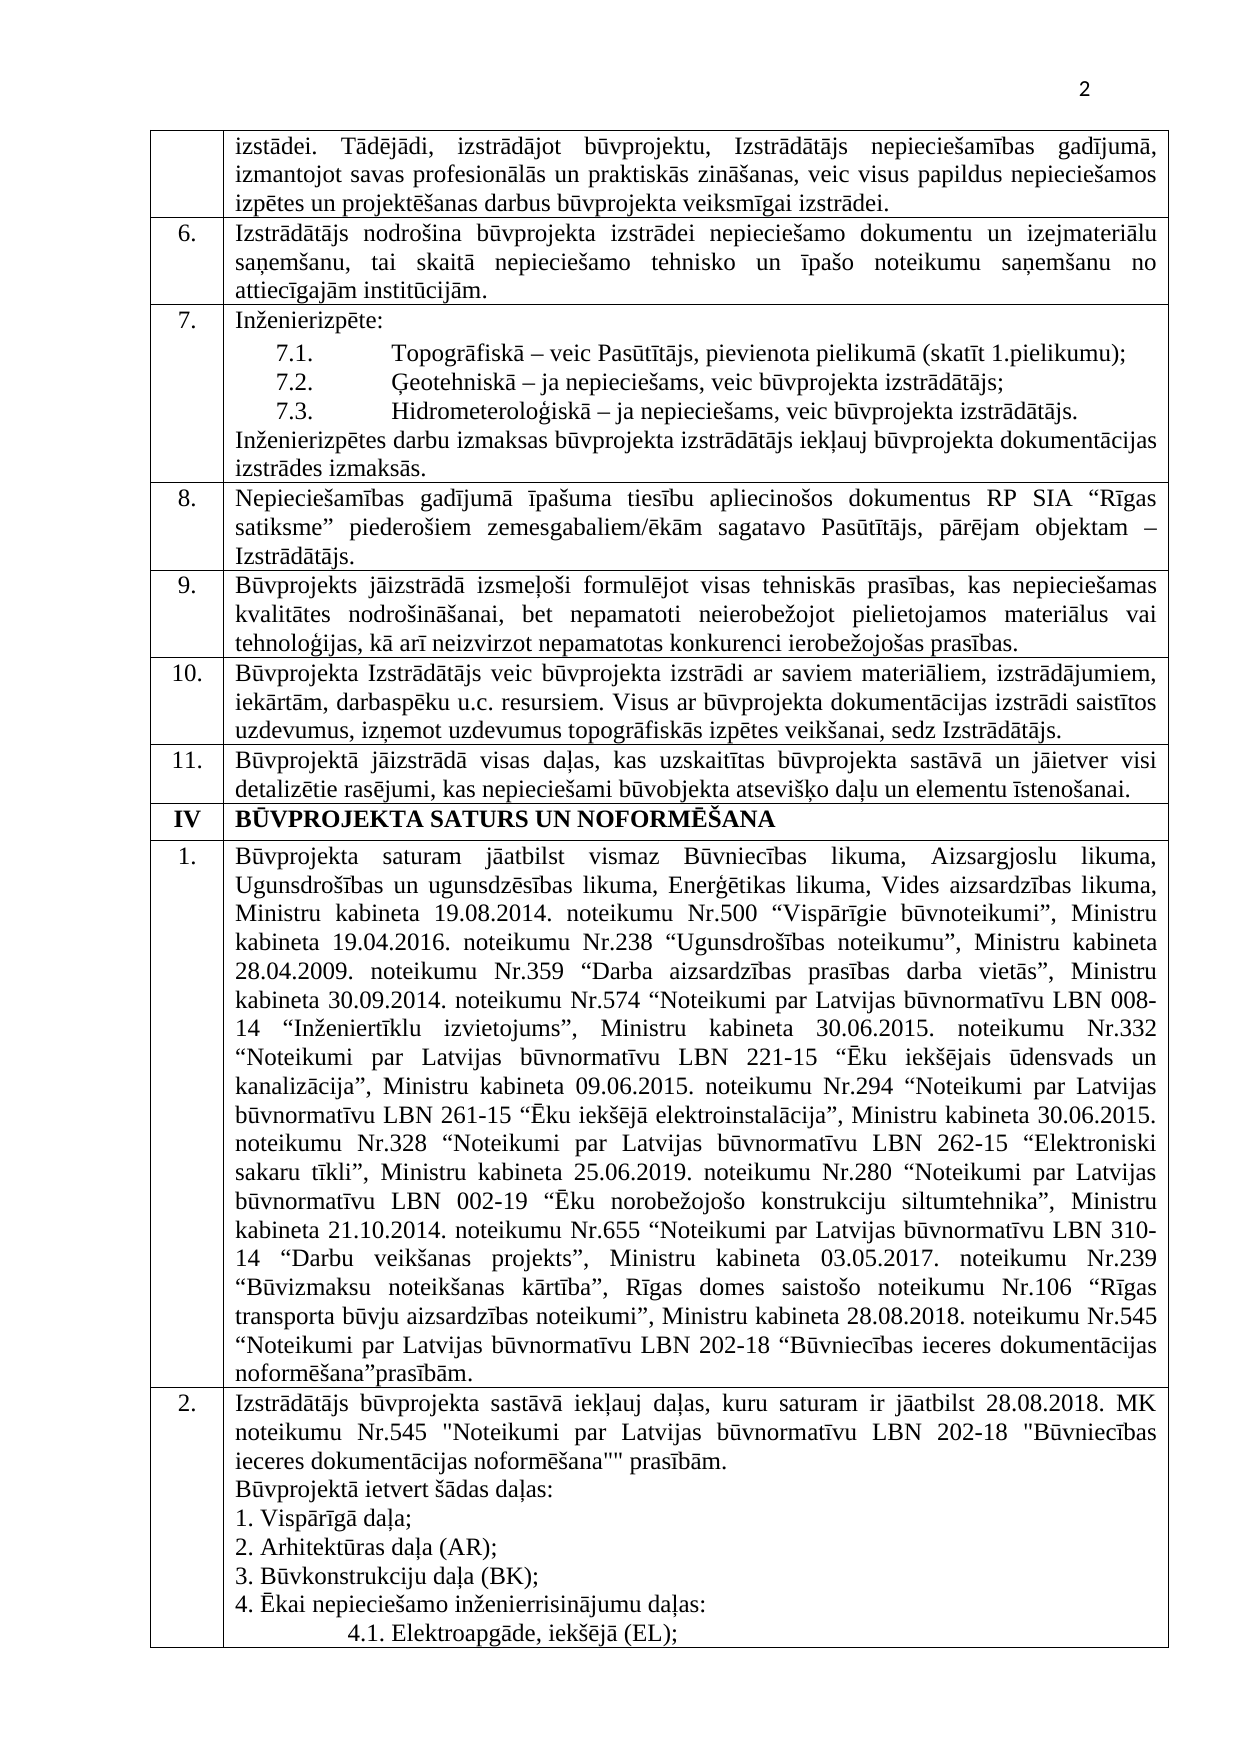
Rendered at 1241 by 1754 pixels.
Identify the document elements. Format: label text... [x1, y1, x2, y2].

table_cell Inženierizpēte: Topogrāfiskā – veic Pasūtītājs, pievienota pielikumā (skatīt 1.pielikumu); Ģeotehniskā – ja nepieciešams, veic būvprojekta izstrādātājs; Hidrometeroloģiskā – ja nepieciešams, veic būvprojekta izstrādātājs. Inženierizpētes darbu izmaksas būvprojekta izstrādātājs iekļauj būvprojekta dokumentācijas izstrādes izmaksās. [224, 305, 1168, 482]
table_cell 10. [151, 658, 223, 744]
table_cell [224, 131, 1168, 217]
table_cell 2. [151, 1388, 223, 1647]
table_cell 6. [151, 218, 223, 304]
table_cell IV [151, 804, 223, 840]
table_cell BŪVPROJEKTA SATURS UN NOFORMĒŠANA [224, 804, 1168, 840]
table_cell Izstrādātājs nodrošina būvprojekta izstrādei nepieciešamo dokumentu un izejmateriālu saņemšanu, tai skaitā nepieciešamo tehnisko un īpašo noteikumu saņemšanu no attiecīgajām institūcijām. [224, 218, 1168, 304]
table_cell 9. [151, 571, 223, 657]
table_cell Nepieciešamības gadījumā īpašuma tiesību apliecinošos dokumentus RP SIA “Rīgas satiksme” piederošiem zemesgabaliem/ēkām sagatavo Pasūtītājs, pārējam objektam – Izstrādātājs. [224, 483, 1168, 569]
table_cell 11. [151, 745, 223, 803]
table_cell 5. [151, 131, 223, 217]
table_cell Būvprojektā jāizstrādā visas daļas, kas uzskaitītas būvprojekta sastāvā un jāietver visi detalizētie rasējumi, kas nepieciešami būvobjekta atsevišķo daļu un elementu īstenošanai. [224, 745, 1168, 803]
table_cell 8. [151, 483, 223, 569]
table_cell Būvprojekta Izstrādātājs veic būvprojekta izstrādi ar saviem materiāliem, izstrādājumiem, iekārtām, darbaspēku u.c. resursiem. Visus ar būvprojekta dokumentācijas izstrādi saistītos uzdevumus, izņemot uzdevumus topogrāfiskās izpētes veikšanai, sedz Izstrādātājs. [224, 658, 1168, 744]
table_cell Būvprojekts jāizstrādā izsmeļoši formulējot visas tehniskās prasības, kas nepieciešamas kvalitātes nodrošināšanai, bet nepamatoti neierobežojot pielietojamos materiālus vai tehnoloģijas, kā arī neizvirzot nepamatotas konkurenci ierobežojošas prasības. [224, 571, 1168, 657]
table_cell 7. [151, 305, 223, 482]
table_cell 1. [151, 841, 223, 1387]
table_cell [224, 1388, 1168, 1647]
table_cell Būvprojekta saturam jāatbilst vismaz Būvniecības likuma, Aizsargjoslu likuma, Ugunsdrošības un ugunsdzēsības likuma, Enerģētikas likuma, Vides aizsardzības likuma, Ministru kabineta 19.08.2014. noteikumu Nr.500 “Vispārīgie būvnoteikumi”, Ministru kabineta 19.04.2016. noteikumu Nr.238 “Ugunsdrošības noteikumu”, Ministru kabineta 28.04.2009. noteikumu Nr.359 “Darba aizsardzības prasības darba vietās”, Ministru kabineta 30.09.2014. noteikumu Nr.574 “Noteikumi par Latvijas būvnormatīvu LBN 008-14 “Inženiertīklu izvietojums”, Ministru kabineta 30.06.2015. noteikumu Nr.332 “Noteikumi par Latvijas būvnormatīvu LBN 221-15 “Ēku iekšējais ūdensvads un kanalizācija”, Ministru kabineta 09.06.2015. noteikumu Nr.294 “Noteikumi par Latvijas būvnormatīvu LBN 261-15 “Ēku iekšējā elektroinstalācija”, Ministru kabineta 30.06.2015. noteikumu Nr.328 “Noteikumi par Latvijas būvnormatīvu LBN 262-15 “Elektroniski sakaru tīkli”, Ministru kabineta 25.06.2019. noteikumu Nr.280 “Noteikumi par Latvijas būvnormatīvu LBN 002-19 “Ēku norobežojošo konstrukciju siltumtehnika”, Ministru kabineta 21.10.2014. noteikumu Nr.655 “Noteikumi par Latvijas būvnormatīvu LBN 310-14 “Darbu veikšanas projekts”, Ministru kabineta 03.05.2017. noteikumu Nr.239 “Būvizmaksu noteikšanas kārtība”, Rīgas domes saistošo noteikumu Nr.106 “Rīgas transporta būvju aizsardzības noteikumi”, Ministru kabineta 28.08.2018. noteikumu Nr.545 “Noteikumi par Latvijas būvnormatīvu LBN 202-18 “Būvniecības ieceres dokumentācijas noformēšana”prasībām. [224, 841, 1168, 1387]
